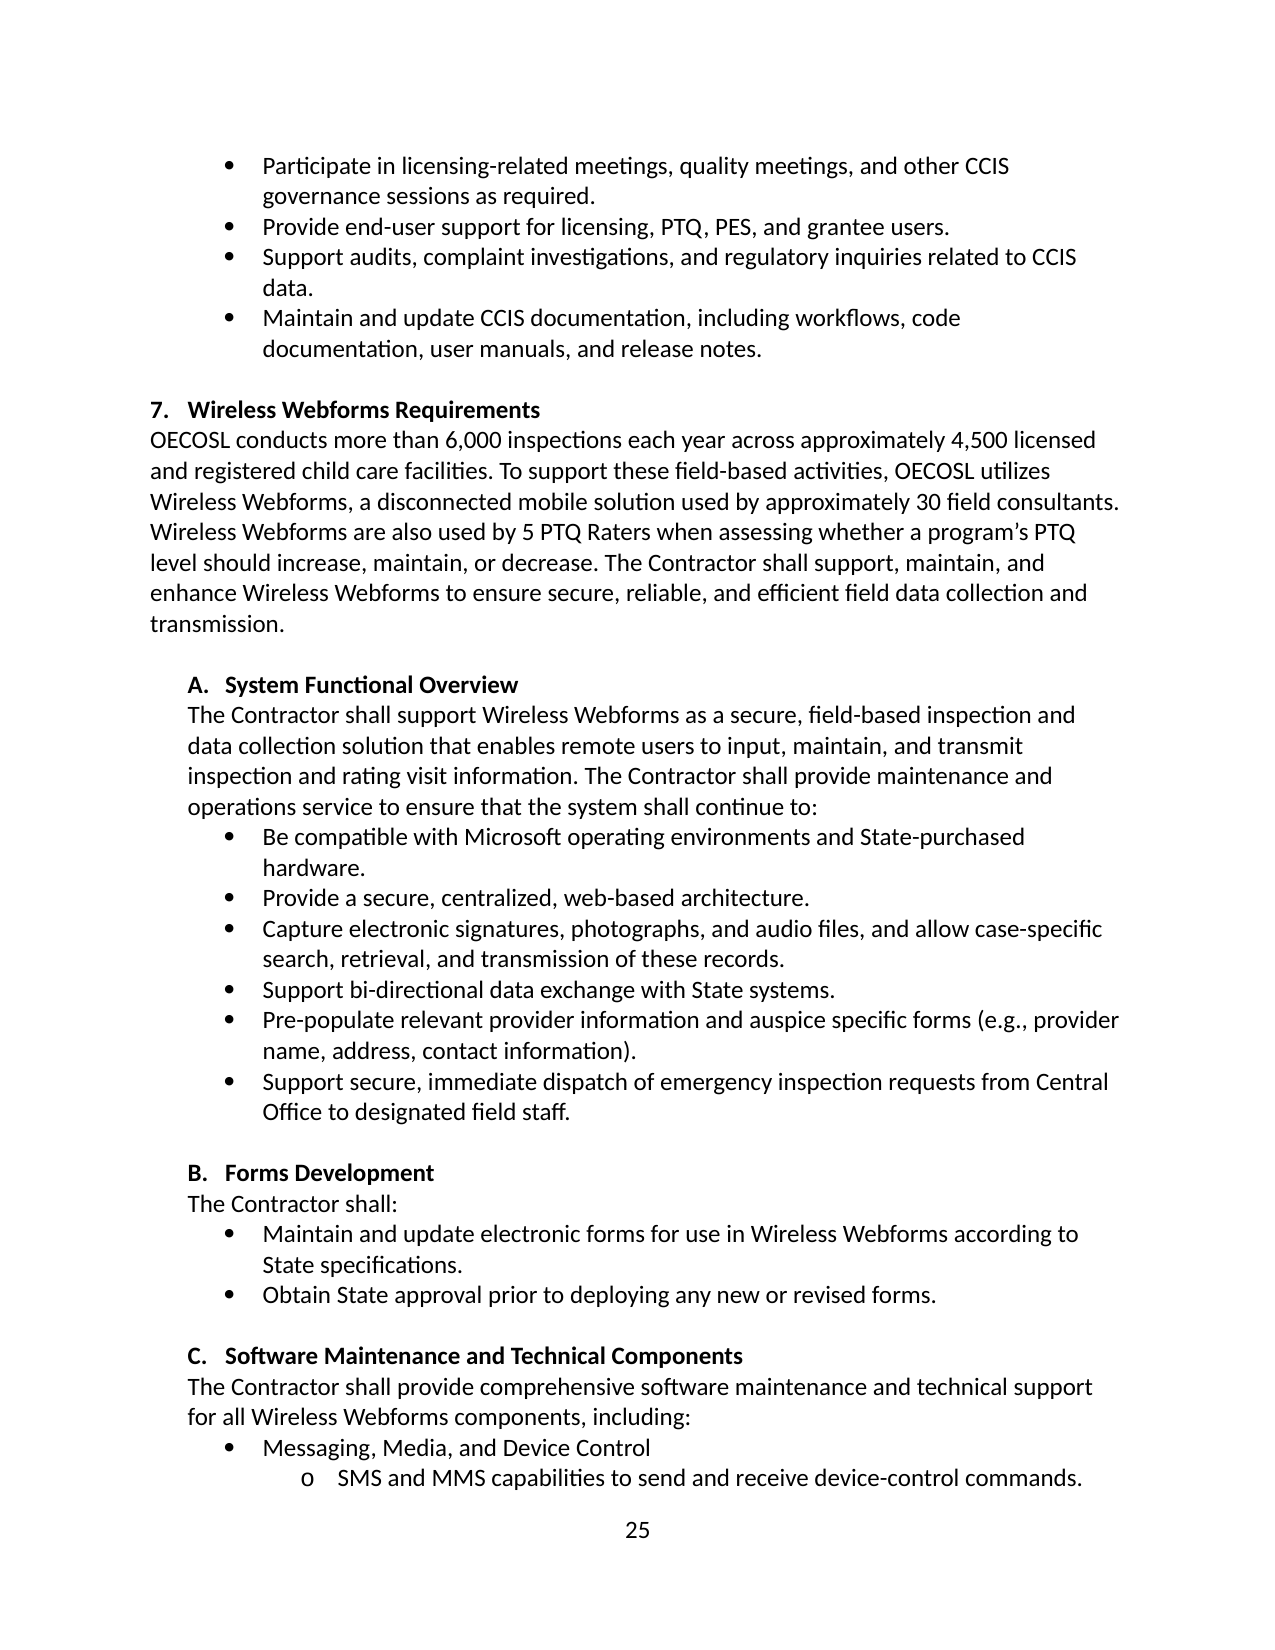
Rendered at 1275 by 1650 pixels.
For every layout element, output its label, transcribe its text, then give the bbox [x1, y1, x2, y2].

list Obtain State approval prior to deploying any new or revised forms. [225, 1279, 1125, 1310]
text The Contractor shall support Wireless Webforms as a secure, field-based inspection and data collection solution that enables remote users to input, maintain, and transmit inspection and rating visit information. The Contractor shall provide maintenance and operations service to ensure that the system shall continue to: [187, 699, 1125, 821]
list Participate in licensing-related meetings, quality meetings, and other CCIS governance sessions as required. [225, 150, 1125, 211]
list Support secure, immediate dispatch of emergency inspection requests from Central Office to designated field staff. [225, 1066, 1125, 1127]
text The Contractor shall provide comprehensive software maintenance and technical support for all Wireless Webforms components, including: [187, 1371, 1125, 1432]
subtitle Forms Development [187, 1157, 1125, 1188]
list Provide a secure, centralized, web-based architecture. [225, 882, 1125, 913]
list SMS and MMS capabilities to send and receive device-control commands. [300, 1462, 1125, 1494]
list Maintain and update electronic forms for use in Wireless Webforms according to State specifications. [225, 1218, 1125, 1279]
subtitle System Functional Overview [187, 669, 1125, 699]
text The Contractor shall: [187, 1188, 1125, 1218]
list Support audits, complaint investigations, and regulatory inquiries related to CCIS data. [225, 242, 1125, 303]
list Capture electronic signatures, photographs, and audio files, and allow case-specific search, retrieval, and transmission of these records. [225, 913, 1125, 974]
subtitle Wireless Webforms Requirements [150, 394, 1125, 425]
list Provide end-user support for licensing, PTQ, PES, and grantee users. [225, 211, 1125, 242]
text OECOSL conducts more than 6,000 inspections each year across approximately 4,500 licensed and registered child care facilities. To support these field-based activities, OECOSL utilizes Wireless Webforms, a disconnected mobile solution used by approximately 30 field consultants. Wireless Webforms are also used by 5 PTQ Raters when assessing whether a program’s PTQ level should increase, maintain, or decrease. The Contractor shall support, maintain, and enhance Wireless Webforms to ensure secure, reliable, and efficient field data collection and transmission. [150, 425, 1125, 638]
list Pre-populate relevant provider information and auspice specific forms (e.g., provider name, address, contact information). [225, 1004, 1125, 1066]
list Messaging, Media, and Device Control [225, 1432, 1125, 1462]
list Maintain and update CCIS documentation, including workflows, code documentation, user manuals, and release notes. [225, 303, 1125, 364]
list Support bi-directional data exchange with State systems. [225, 974, 1125, 1004]
list Be compatible with Microsoft operating environments and State-purchased hardware. [225, 821, 1125, 882]
subtitle Software Maintenance and Technical Components [187, 1340, 1125, 1371]
